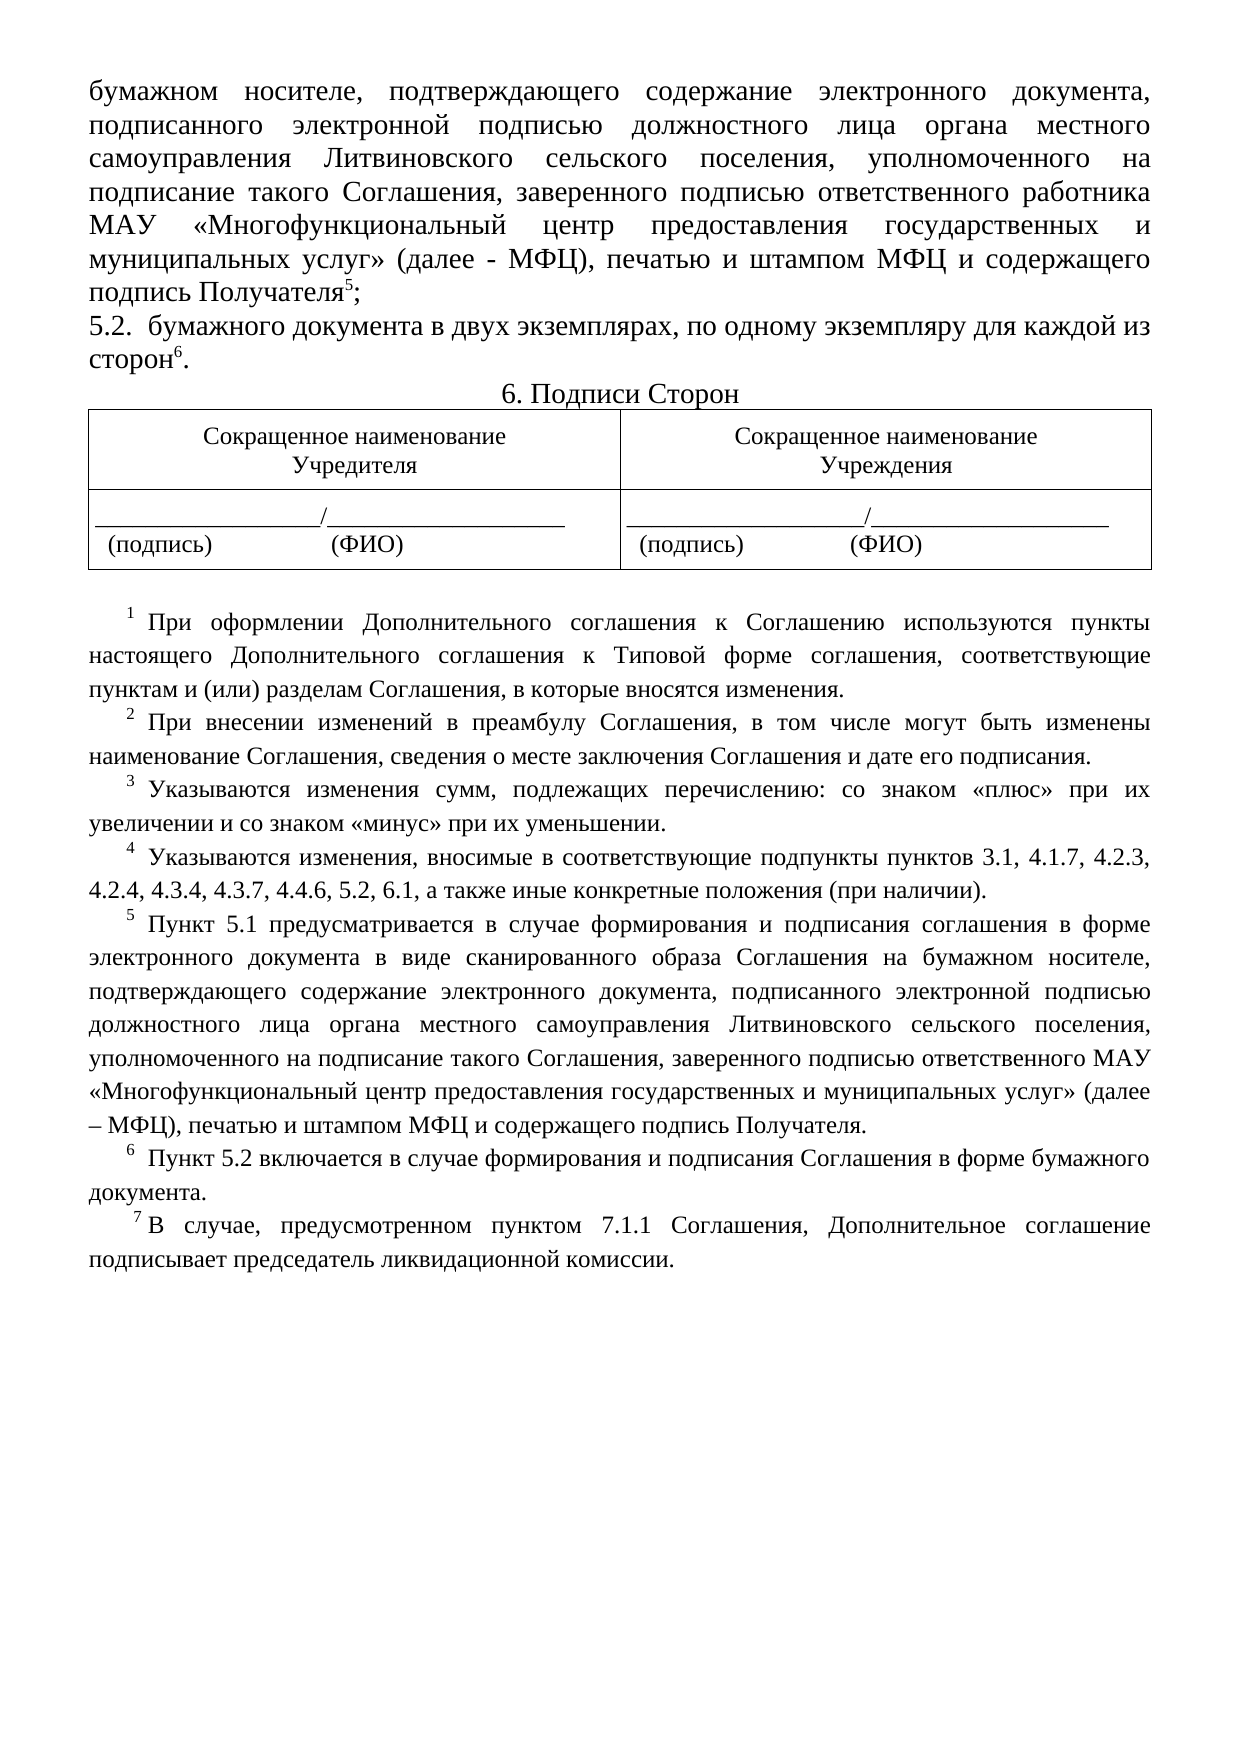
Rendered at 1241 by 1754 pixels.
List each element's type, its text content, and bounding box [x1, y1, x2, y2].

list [89, 74, 1152, 309]
list Указываются изменения, вносимые в соответствующие подпункты пунктов 3.1, 4.1.7, 4.2.3, 4.2.4, 4.3.4, 4.3.7, 4.4.6, 5.2, 6.1, а также иные конкретные положения (при наличии). [89, 838, 1152, 905]
table_header Сокращенное наименование Учредителя [89, 410, 620, 489]
table_cell ___________________/___________________ (подпись) (ФИО) [621, 490, 1151, 569]
text 6. Подписи Сторон [89, 376, 1152, 409]
list При внесении изменений в преамбулу Соглашения, в том числе могут быть изменены наименование Соглашения, сведения о месте заключения Соглашения и дате его подписания. [89, 704, 1152, 771]
list Пункт 5.2 включается в случае формирования и подписания Соглашения в форме бумажного документа. [89, 1140, 1152, 1207]
list В случае, предусмотренном пунктом 7.1.1 Соглашения, Дополнительное соглашение подписывает председатель ликвидационной комиссии. [89, 1207, 1152, 1274]
list Указываются изменения сумм, подлежащих перечислению: со знаком «плюс» при их увеличении и со знаком «минус» при их уменьшении. [89, 771, 1152, 838]
table_header Сокращенное наименование Учреждения [621, 410, 1151, 489]
list бумажного документа в двух экземплярах, по одному экземпляру для каждой из сторон6. [89, 309, 1152, 376]
list Пункт 5.1 предусматривается в случае формирования и подписания соглашения в форме электронного документа в виде сканированного образа Соглашения на бумажном носителе, подтверждающего содержание электронного документа, подписанного электронной подписью должностного лица органа местного самоуправления Литвиновского сельского поселения, уполномоченного на подписание такого Соглашения, заверенного подписью ответственного МАУ «Многофункциональный центр предоставления государственных и муниципальных услуг» (далее – МФЦ), печатью и штампом МФЦ и содержащего подпись Получателя. [89, 905, 1152, 1140]
table_cell __________________/___________________ (подпись) (ФИО) [89, 490, 620, 569]
list При оформлении Дополнительного соглашения к Соглашению используются пункты настоящего Дополнительного соглашения к Типовой форме соглашения, соответствующие пунктам и (или) разделам Соглашения, в которые вносятся изменения. [89, 603, 1152, 704]
